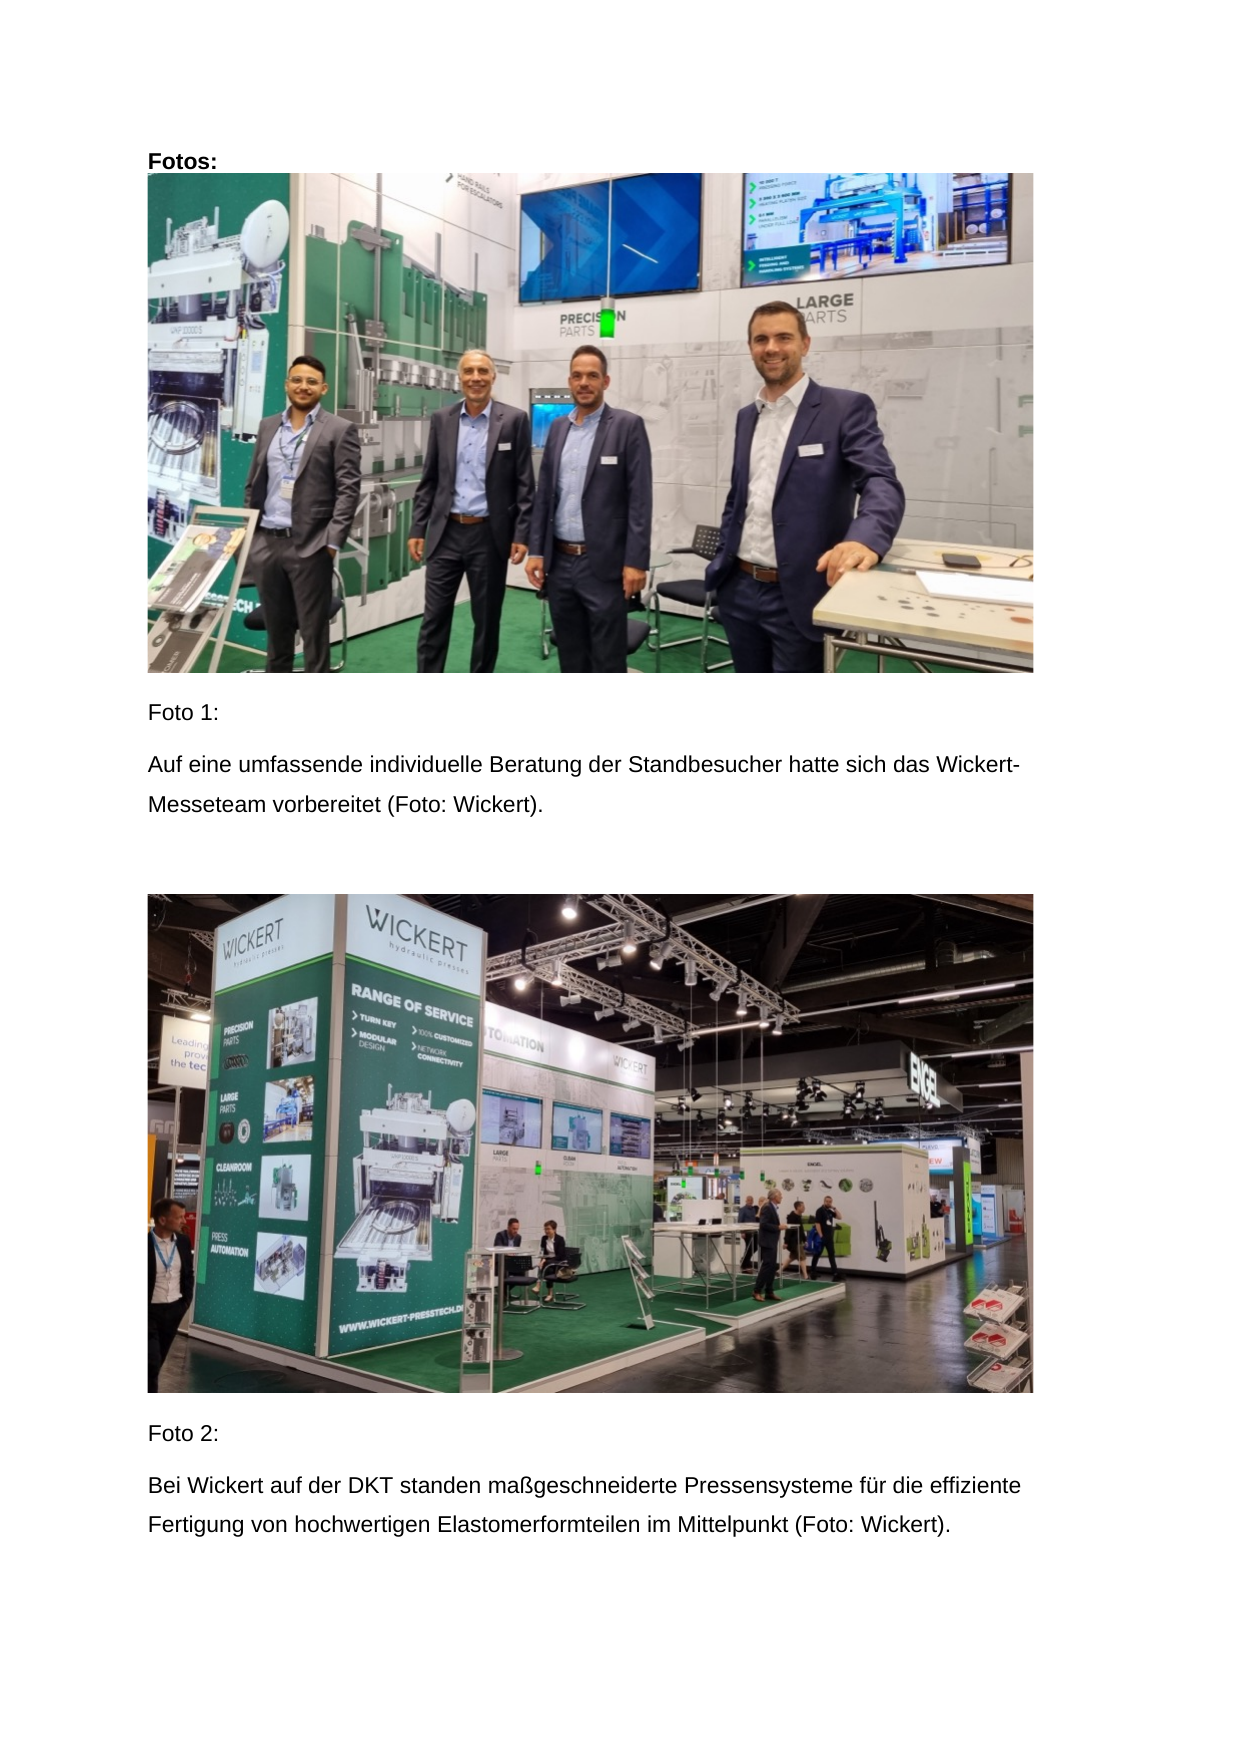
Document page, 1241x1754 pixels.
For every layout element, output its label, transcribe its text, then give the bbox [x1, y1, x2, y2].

text Auf eine umfassende individuelle Beratung der Standbesucher hatte sich das Wickert-Messeteam vorbereitet (Foto: Wickert). [148, 751, 1093, 817]
text Foto 1: [148, 699, 1093, 726]
text Bei Wickert auf der DKT standen maßgeschneiderte Pressensysteme für die effiziente Fertigung von hochwertigen Elastomerformteilen im Mittelpunkt (Foto: Wickert). [148, 1472, 1093, 1538]
picture [147, 894, 1034, 1393]
picture [147, 173, 1034, 673]
text Foto 2: [148, 1420, 1093, 1446]
